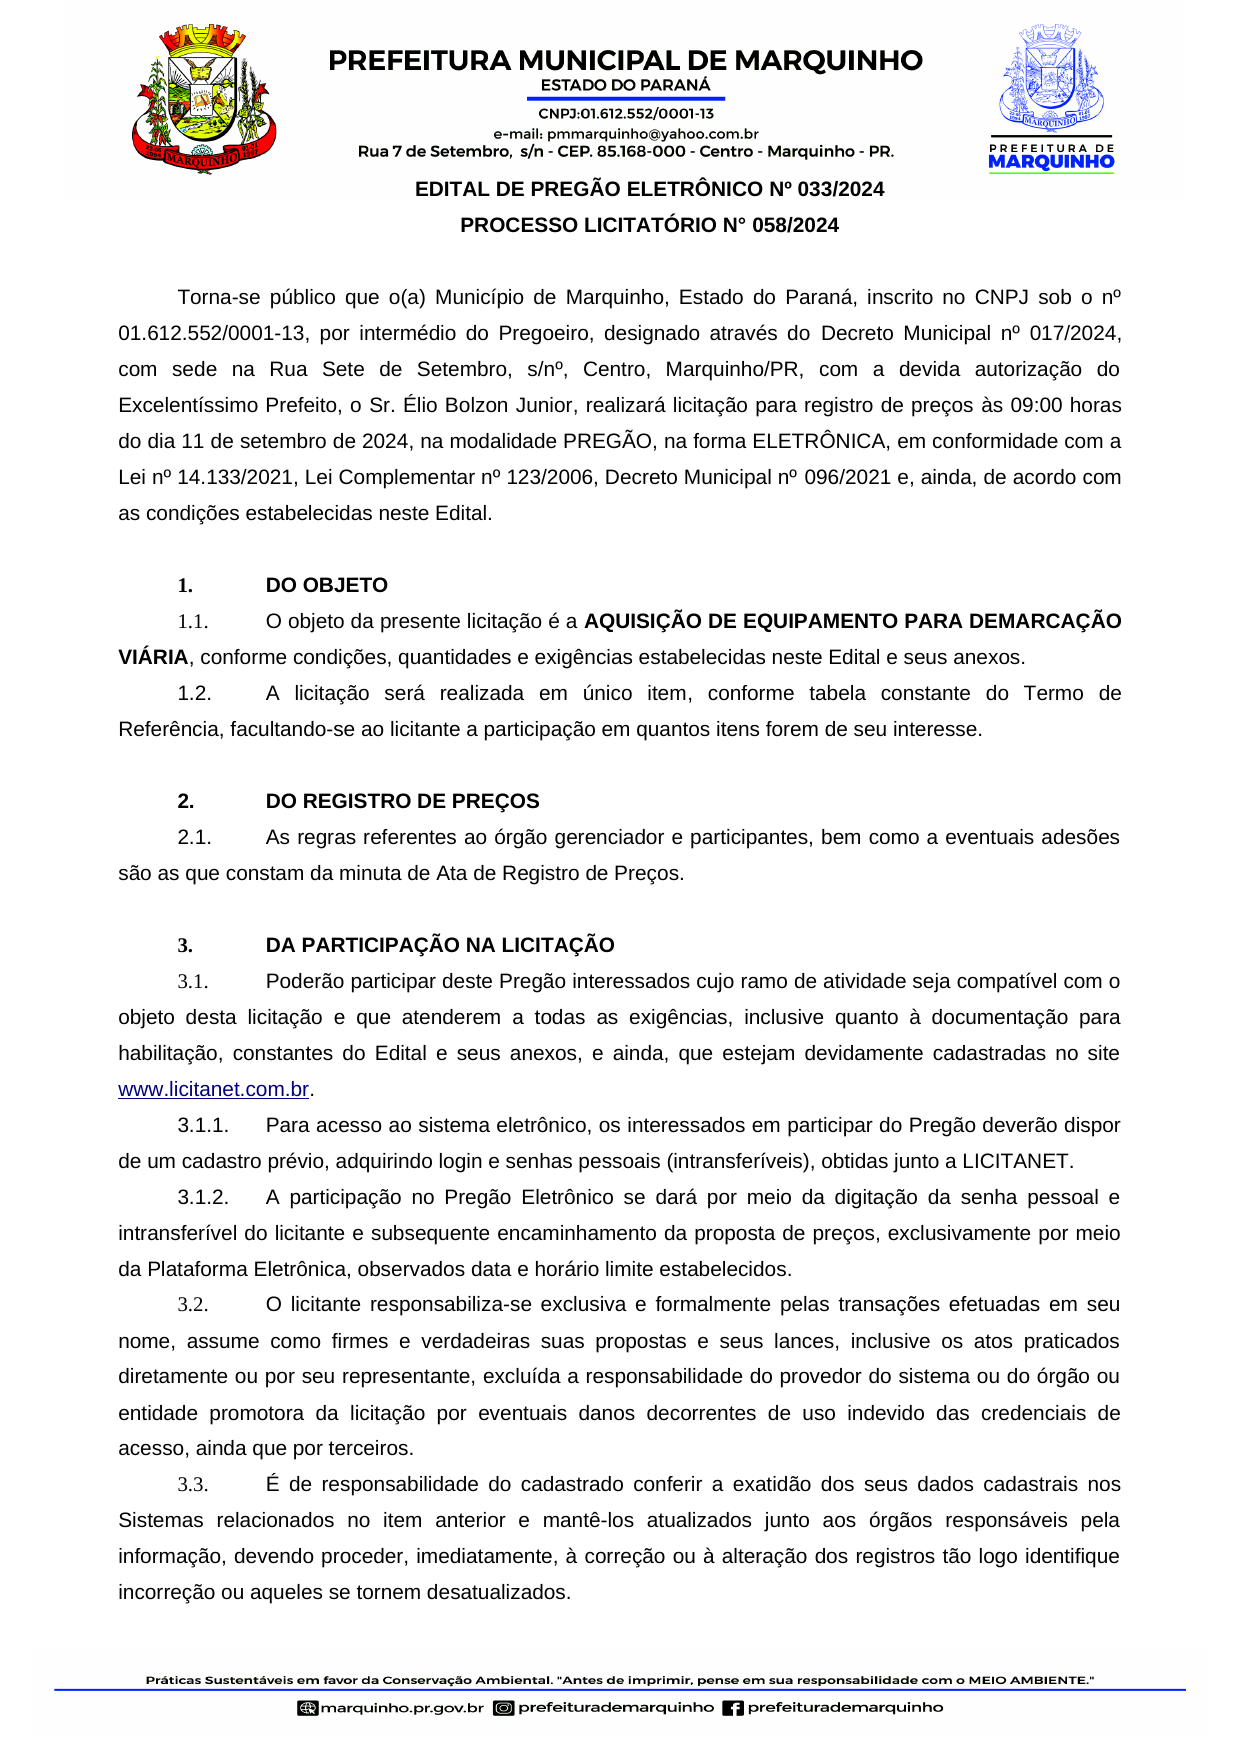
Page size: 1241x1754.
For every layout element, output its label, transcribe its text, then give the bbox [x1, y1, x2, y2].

text Para acesso ao sistema eletrônico, os interessados em participar do Pregão deverão dispor de um cadastro prévio, adquirindo login e senhas pessoais (intransferíveis), obtidas junto a LICITANET. [118, 1113, 1122, 1172]
text A licitação será realizada em único item, conforme tabela constante do Termo de Referência, facultando-se ao licitante a participação em quantos itens forem de seu interesse. [118, 681, 1122, 741]
text As regras referentes ao órgão gerenciador e participantes, bem como a eventuais adesões são as que constam da minuta de Ata de Registro de Preços. [118, 824, 1122, 884]
text É de responsabilidade do cadastrado conferir a exatidão dos seus dados cadastrais nos Sistemas relacionados no item anterior e mantê-los atualizados junto aos órgãos responsáveis pela informação, devendo proceder, imediatamente, à correção ou à alteração dos registros tão logo identifique incorreção ou aqueles se tornem desatualizados. [118, 1472, 1122, 1604]
picture [30, 1648, 1210, 1741]
text O objeto da presente licitação é a AQUISIÇÃO DE EQUIPAMENTO PARA DEMARCAÇÃO VIÁRIA, conforme condições, quantidades e exigências estabelecidas neste Edital e seus anexos. [118, 609, 1122, 669]
text DO REGISTRO DE PREÇOS [118, 789, 1122, 813]
text DO OBJETO [118, 572, 1122, 597]
text Torna-se público que o(a) Município de Marquinho, Estado do Paraná, inscrito no CNPJ sob o nº 01.612.552/0001-13, por intermédio do Pregoeiro, designado através do Decreto Municipal nº 017/2024, com sede na Rua Sete de Setembro, s/nº, Centro, Marquinho/PR, com a devida autorização do Excelentíssimo Prefeito, o Sr. Élio Bolzon Junior, realizará licitação para registro de preços às 09:00 horas do dia 11 de setembro de 2024, na modalidade PREGÃO, na forma ELETRÔNICA, em conformidade com a Lei nº 14.133/2021, Lei Complementar nº 123/2006, Decreto Municipal nº 096/2021 e, ainda, de acordo com as condições estabelecidas neste Edital. [118, 285, 1122, 524]
picture [65, 0, 1186, 199]
text A participação no Pregão Eletrônico se dará por meio da digitação da senha pessoal e intransferível do licitante e subsequente encaminhamento da proposta de preços, exclusivamente por meio da Plataforma Eletrônica, observados data e horário limite estabelecidos. [118, 1184, 1122, 1280]
text DA PARTICIPAÇÃO NA LICITAÇÃO [118, 932, 1122, 957]
text PROCESSO LICITATÓRIO N° 058/2024 [118, 213, 1122, 237]
text EDITAL DE PREGÃO ELETRÔNICO Nº 033/2024 [118, 177, 1122, 201]
text Poderão participar deste Pregão interessados cujo ramo de atividade seja compatível com o objeto desta licitação e que atenderem a todas as exigências, inclusive quanto à documentação para habilitação, constantes do Edital e seus anexos, e ainda, que estejam devidamente cadastradas no site www.licitanet.com.br. [118, 969, 1122, 1101]
text O licitante responsabiliza-se exclusiva e formalmente pelas transações efetuadas em seu nome, assume como firmes e verdadeiras suas propostas e seus lances, inclusive os atos praticados diretamente ou por seu representante, excluída a responsabilidade do provedor do sistema ou do órgão ou entidade promotora da licitação por eventuais danos decorrentes de uso indevido das credenciais de acesso, ainda que por terceiros. [118, 1292, 1122, 1460]
